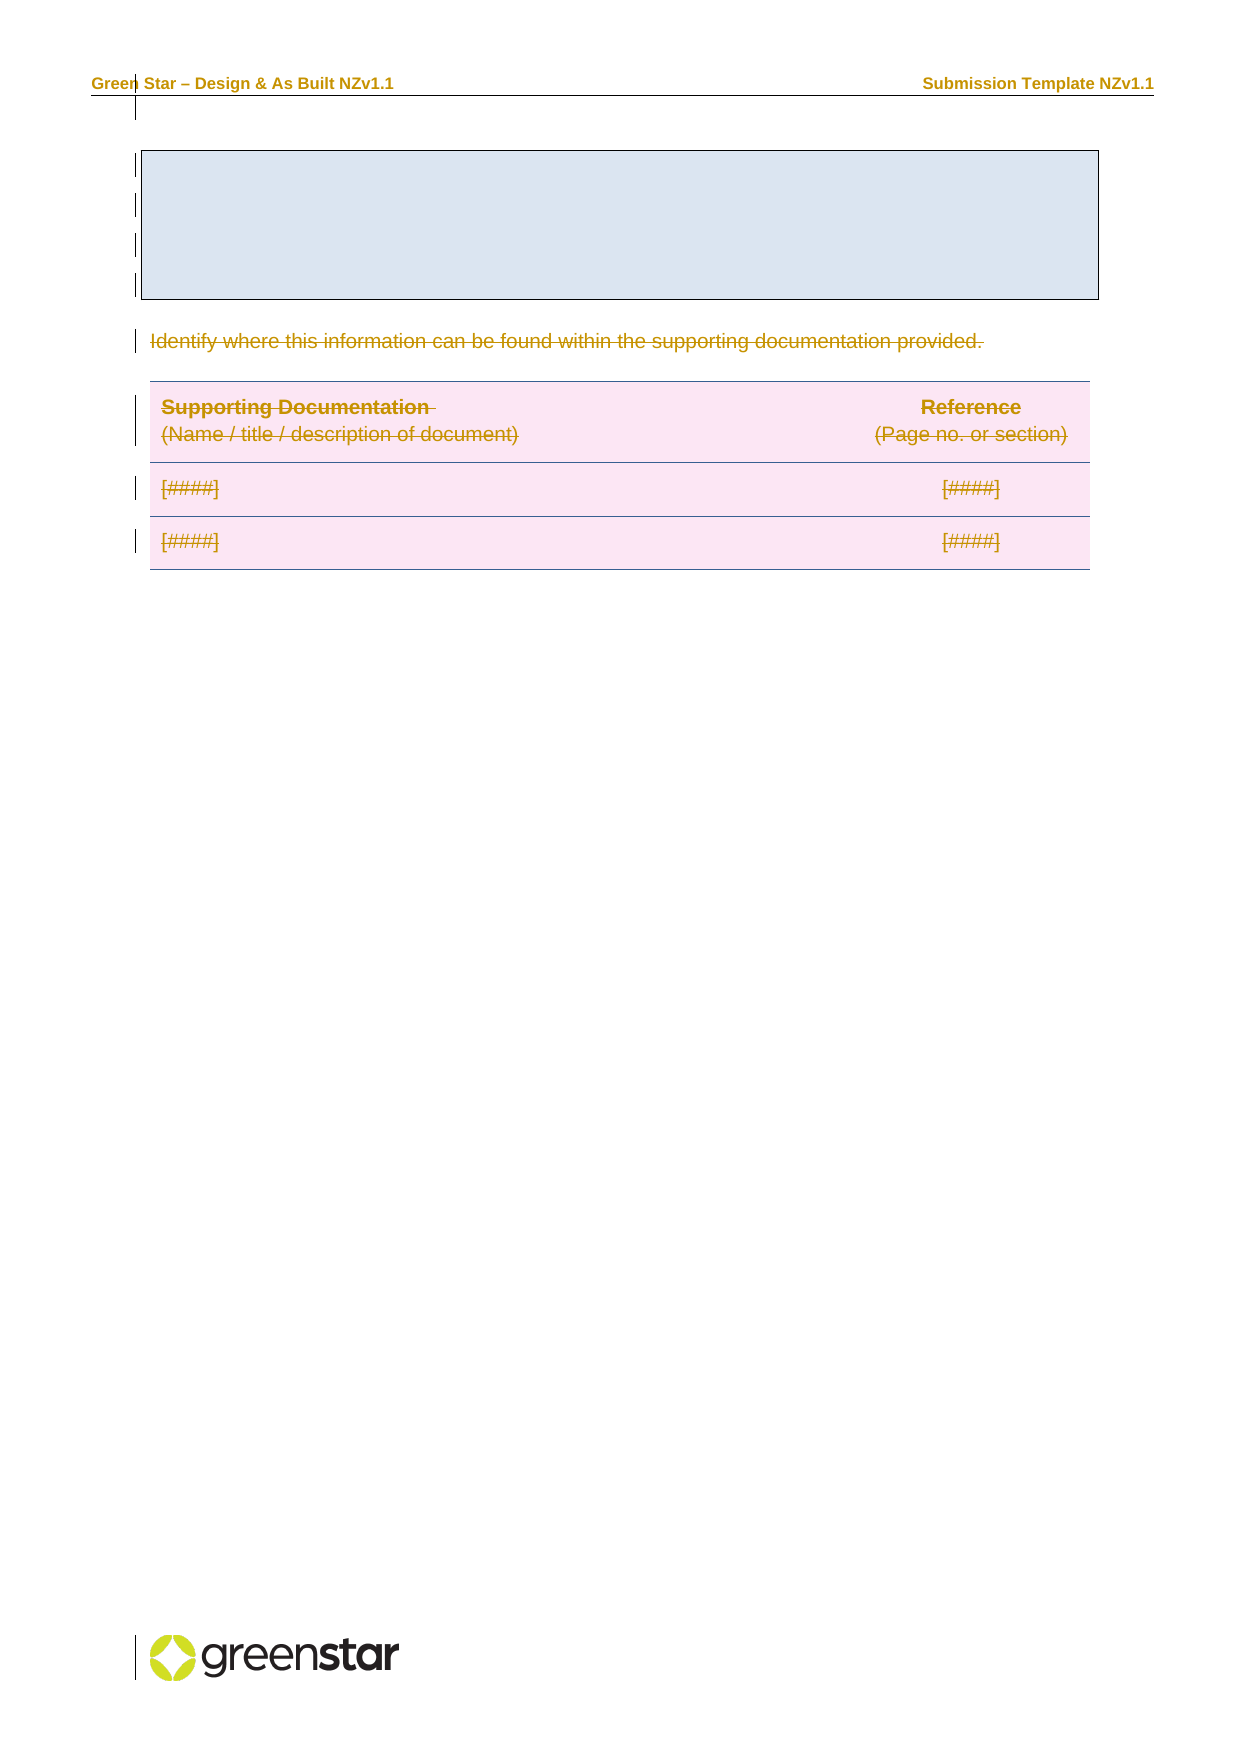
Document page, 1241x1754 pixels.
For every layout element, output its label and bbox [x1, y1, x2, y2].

picture [150, 1635, 399, 1681]
